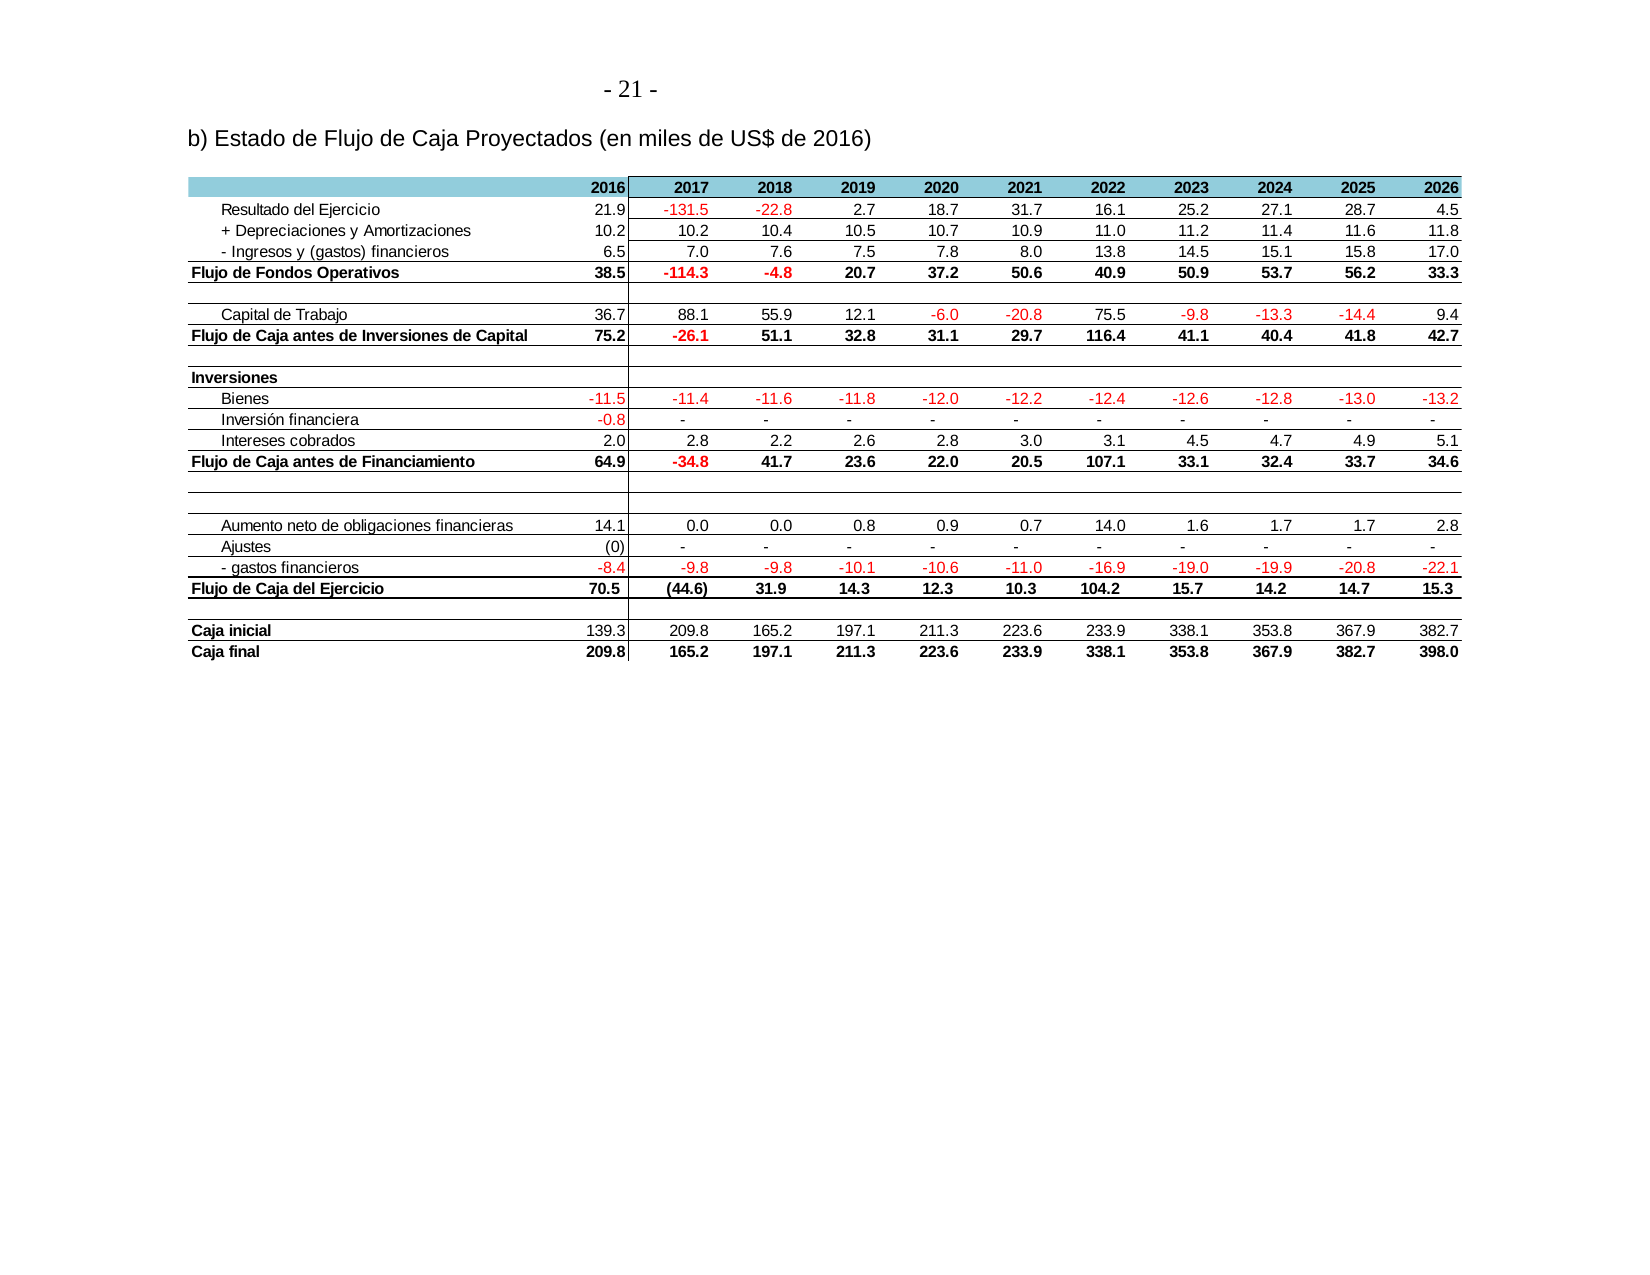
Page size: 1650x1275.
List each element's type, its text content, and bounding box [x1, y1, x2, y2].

list b) Estado de Flujo de Caja Proyectados (en miles de US$ de 2016) [187, 125, 1462, 151]
